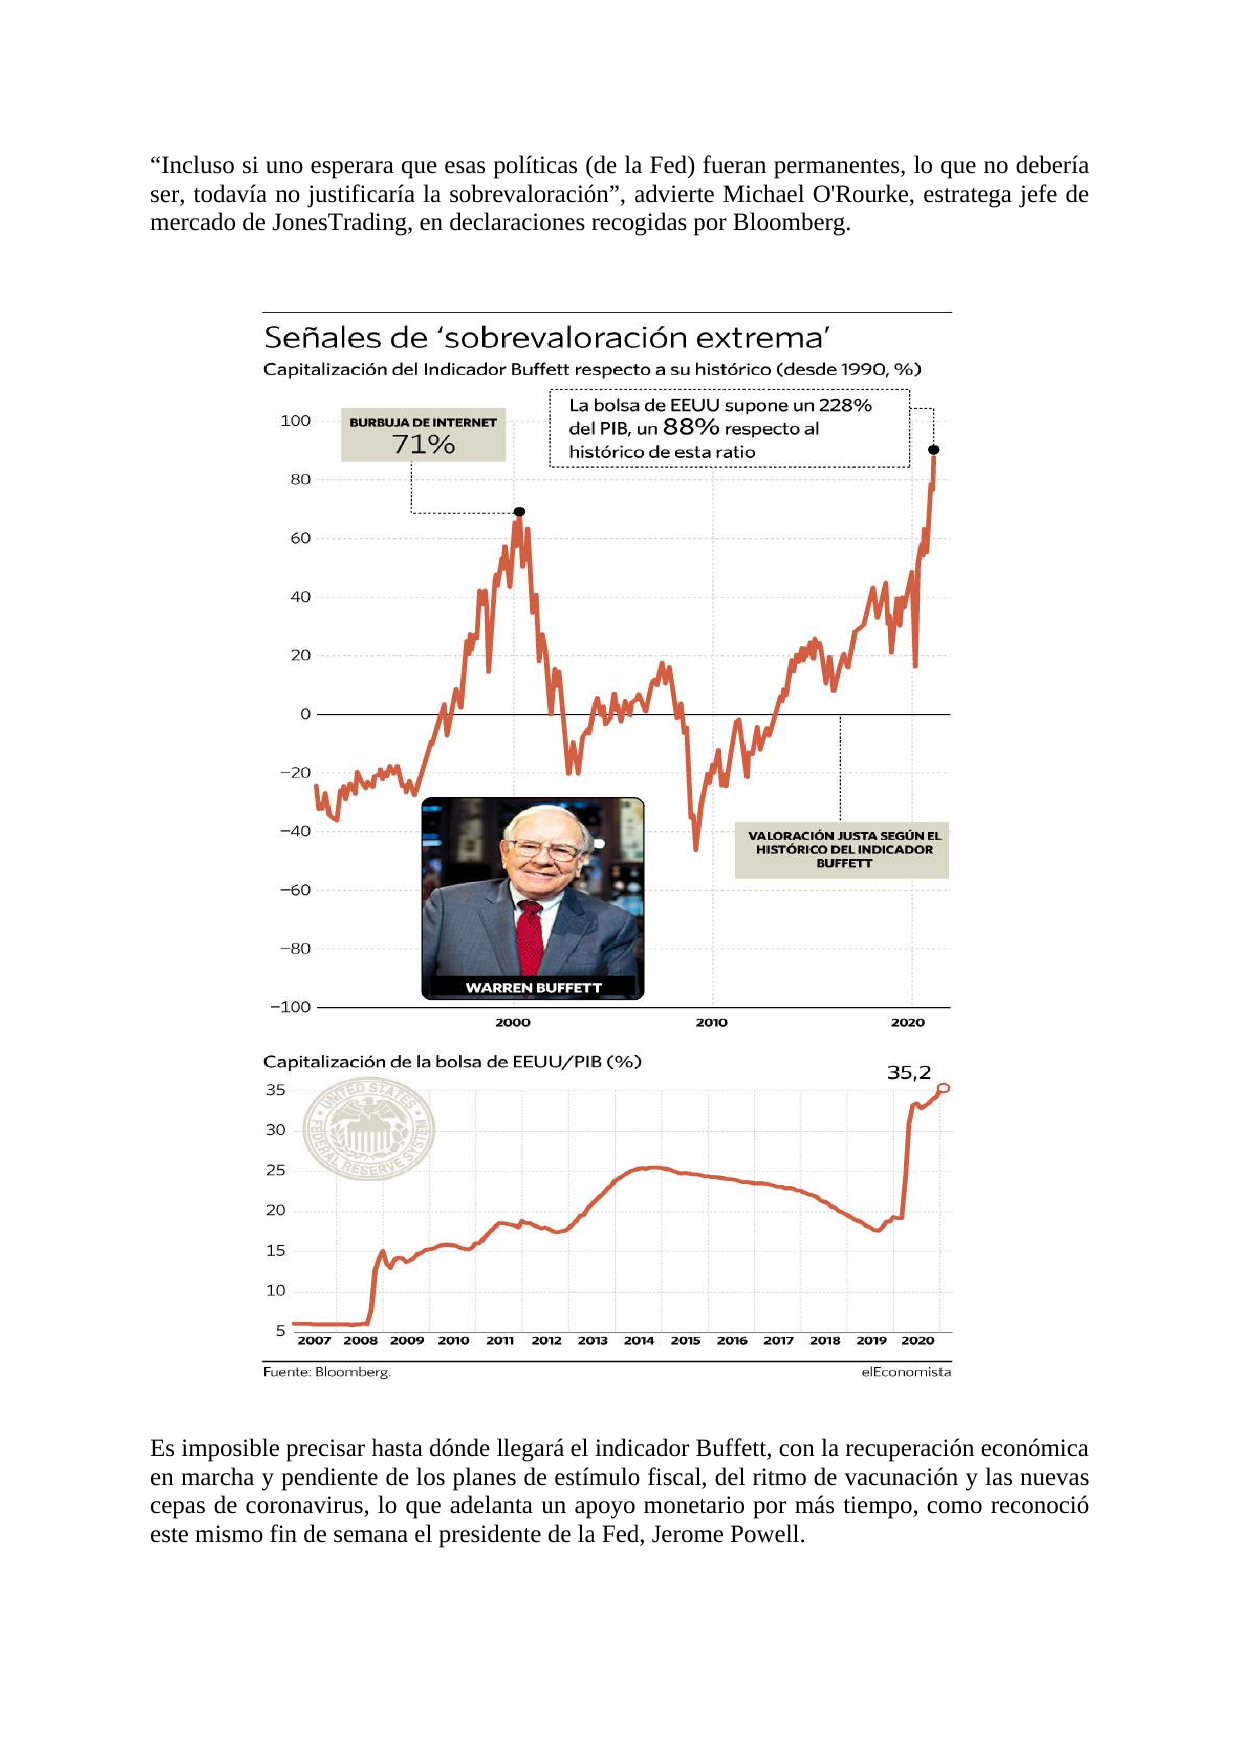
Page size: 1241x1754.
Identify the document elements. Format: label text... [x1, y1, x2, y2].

text Es imposible precisar hasta dónde llegará el indicador Buffett, con la recuperación económica en marcha y pendiente de los planes de estímulo fiscal, del ritmo de vacunación y las nuevas cepas de coronavirus, lo que adelanta un apoyo monetario por más tiempo, como reconoció este mismo fin de semana el presidente de la Fed, Jerome Powell. [150, 1433, 1090, 1548]
picture [200, 257, 1007, 1413]
text “Incluso si uno esperara que esas políticas (de la Fed) fueran permanentes, lo que no debería ser, todavía no justificaría la sobrevaloración”, advierte Michael O'Rourke, estratega jefe de mercado de JonesTrading, en declaraciones recogidas por Bloomberg. [150, 150, 1090, 236]
